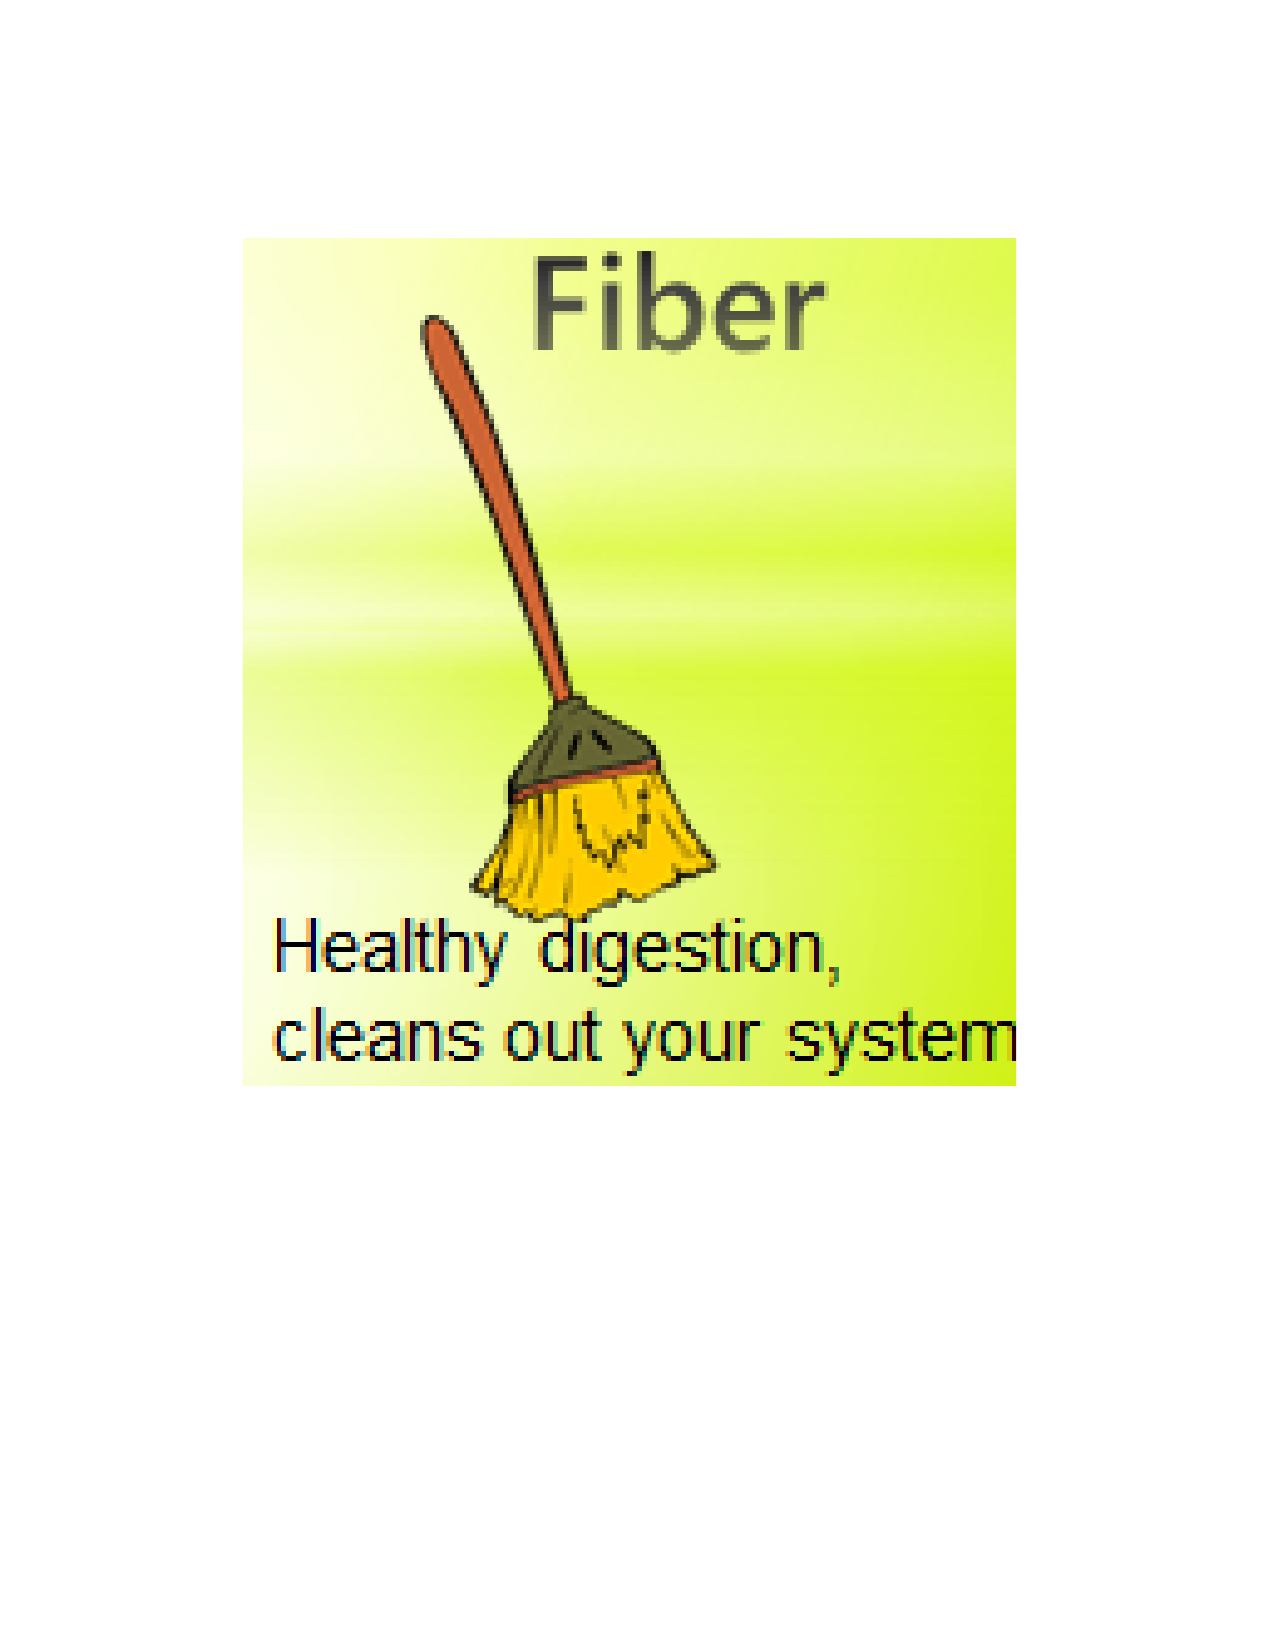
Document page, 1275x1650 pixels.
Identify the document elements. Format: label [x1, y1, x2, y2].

picture [242, 238, 1017, 1086]
